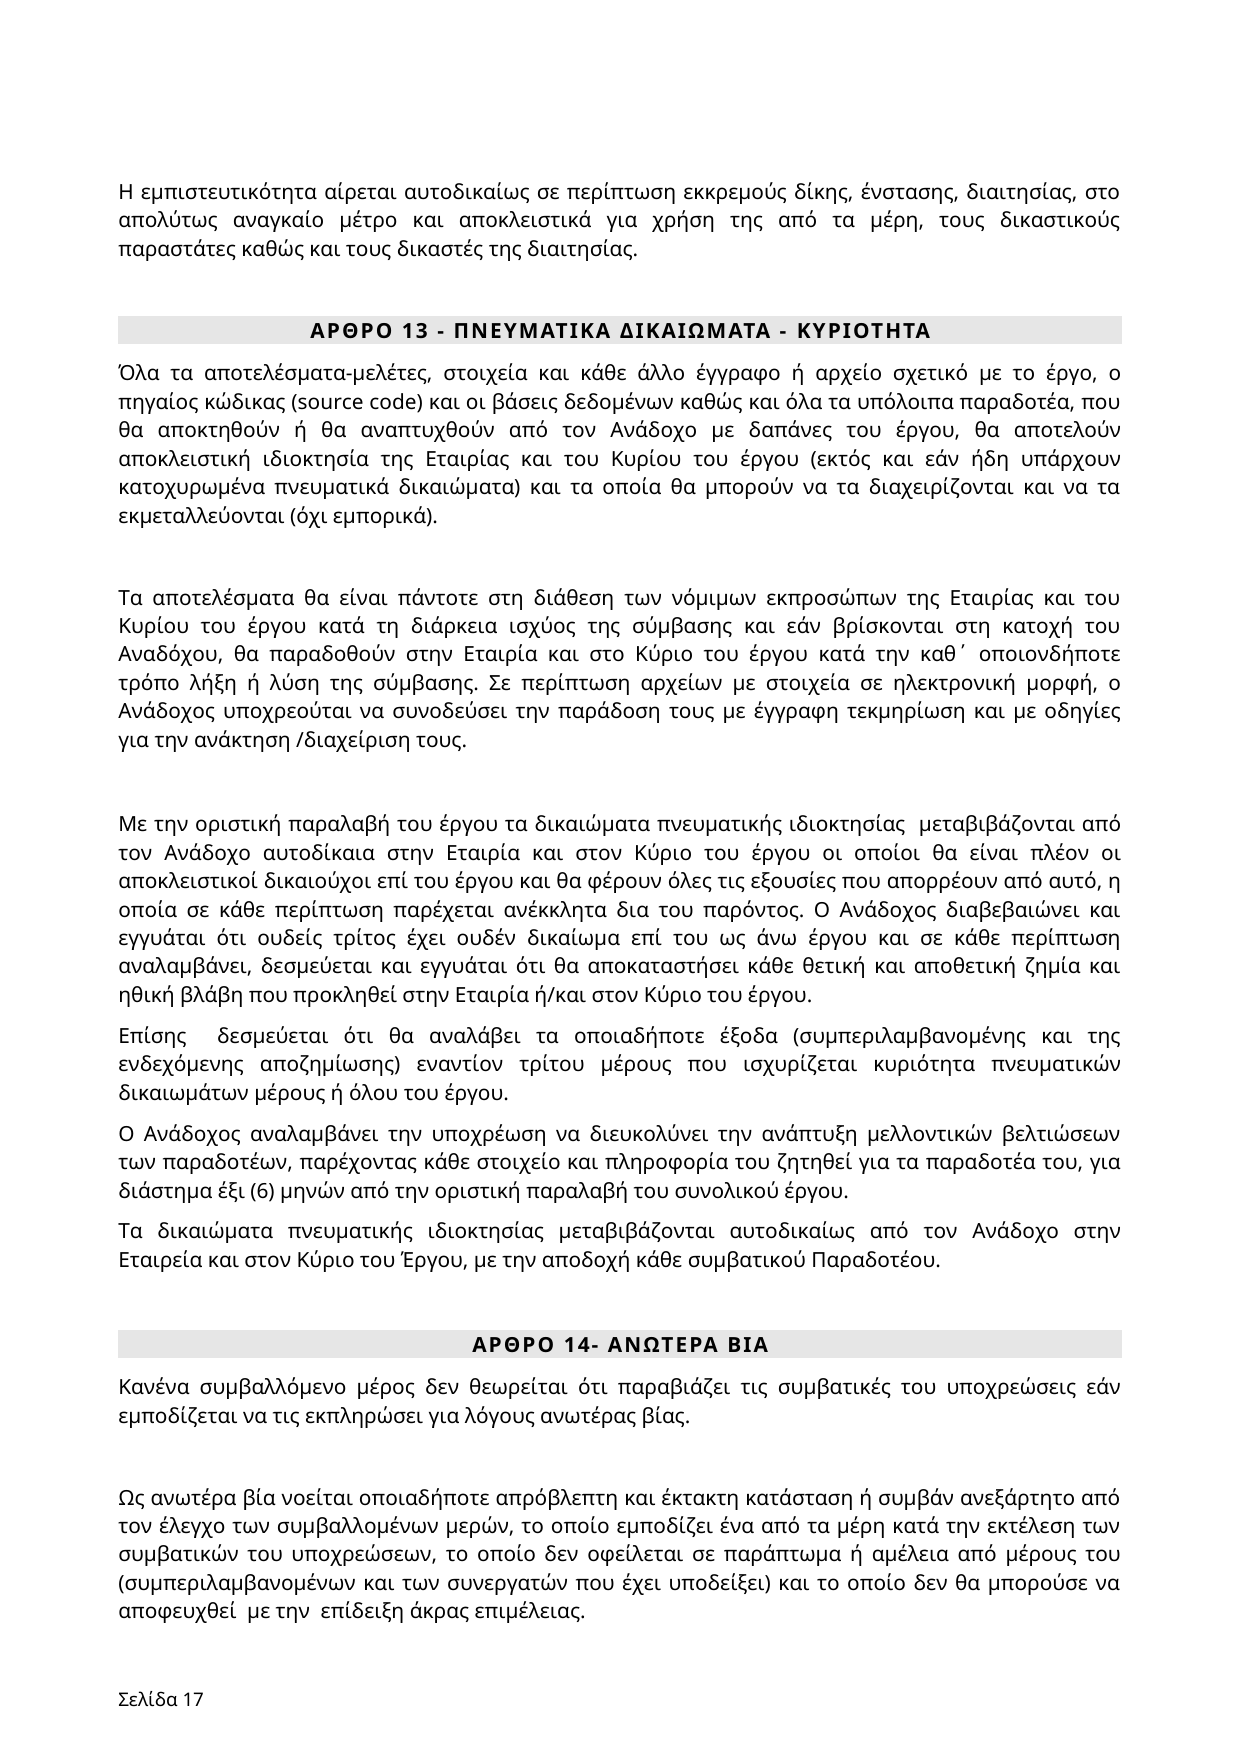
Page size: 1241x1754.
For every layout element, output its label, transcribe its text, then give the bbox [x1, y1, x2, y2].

text Ως ανωτέρα βία νοείται οποιαδήποτε απρόβλεπτη και έκτακτη κατάσταση ή συμβάν ανεξάρτητο από τον έλεγχο των συμβαλλομένων μερών, το οποίο εμποδίζει ένα από τα μέρη κατά την εκτέλεση των συμβατικών του υποχρεώσεων, το οποίο δεν οφείλεται σε παράπτωμα ή αμέλεια από μέρους του (συμπεριλαμβανομένων και των συνεργατών που έχει υποδείξει) και το οποίο δεν θα μπορούσε να αποφευχθεί με την επίδειξη άκρας επιμέλειας. [118, 1483, 1122, 1625]
text Η εμπιστευτικότητα αίρεται αυτοδικαίως σε περίπτωση εκκρεμούς δίκης, ένστασης, διαιτησίας, στο απολύτως αναγκαίο μέτρο και αποκλειστικά για χρήση της από τα μέρη, τους δικαστικούς παραστάτες καθώς και τους δικαστές της διαιτησίας. [118, 177, 1122, 262]
text Κανένα συμβαλλόμενο μέρος δεν θεωρείται ότι παραβιάζει τις συμβατικές του υποχρεώσεις εάν εμποδίζεται να τις εκπληρώσει για λόγους ανωτέρας βίας. [118, 1372, 1122, 1429]
text Με την οριστική παραλαβή του έργου τα δικαιώματα πνευματικής ιδιοκτησίας μεταβιβάζονται από τον Ανάδοχο αυτοδίκαια στην Εταιρία και στον Κύριο του έργου οι οποίοι θα είναι πλέον οι αποκλειστικοί δικαιούχοι επί του έργου και θα φέρουν όλες τις εξουσίες που απορρέουν από αυτό, η οποία σε κάθε περίπτωση παρέχεται ανέκκλητα δια του παρόντος. Ο Ανάδοχος διαβεβαιώνει και εγγυάται ότι ουδείς τρίτος έχει ουδέν δικαίωμα επί του ως άνω έργου και σε κάθε περίπτωση αναλαμβάνει, δεσμεύεται και εγγυάται ότι θα αποκαταστήσει κάθε θετική και αποθετική ζημία και ηθική βλάβη που προκληθεί στην Εταιρία ή/και στον Κύριο του έργου. [118, 809, 1122, 1008]
text Όλα τα αποτελέσματα-μελέτες, στοιχεία και κάθε άλλο έγγραφο ή αρχείο σχετικό με το έργο, o πηγαίος κώδικας (source code) και οι βάσεις δεδομένων καθώς και όλα τα υπόλοιπα παραδοτέα, που θα αποκτηθούν ή θα αναπτυχθούν από τον Ανάδοχο με δαπάνες του έργου, θα αποτελούν αποκλειστική ιδιοκτησία της Εταιρίας και του Κυρίου του έργου (εκτός και εάν ήδη υπάρχουν κατοχυρωμένα πνευματικά δικαιώματα) και τα οποία θα μπορούν να τα διαχειρίζονται και να τα εκμεταλλεύονται (όχι εμπορικά). [118, 358, 1122, 529]
subtitle ΑΡΘΡΟ 13 - ΠΝΕΥΜΑΤΙΚΑ ΔΙΚΑΙΩΜΑΤΑ - ΚΥΡΙΟΤΗΤΑ [118, 316, 1122, 344]
text Τα δικαιώματα πνευματικής ιδιοκτησίας μεταβιβάζονται αυτοδικαίως από τον Ανάδοχο στην Εταιρεία και στον Κύριο του Έργου, με την αποδοχή κάθε συμβατικού Παραδοτέου. [118, 1217, 1122, 1273]
text Επίσης δεσμεύεται ότι θα αναλάβει τα οποιαδήποτε έξοδα (συμπεριλαμβανομένης και της ενδεχόμενης αποζημίωσης) εναντίον τρίτου μέρους που ισχυρίζεται κυριότητα πνευματικών δικαιωμάτων μέρους ή όλου του έργου. [118, 1021, 1122, 1106]
text Τα αποτελέσματα θα είναι πάντοτε στη διάθεση των νόμιμων εκπροσώπων της Εταιρίας και του Κυρίου του έργου κατά τη διάρκεια ισχύος της σύμβασης και εάν βρίσκονται στη κατοχή του Αναδόχου, θα παραδοθούν στην Εταιρία και στο Κύριο του έργου κατά την καθ΄ οποιονδήποτε τρόπο λήξη ή λύση της σύμβασης. Σε περίπτωση αρχείων με στοιχεία σε ηλεκτρονική μορφή, ο Ανάδοχος υποχρεούται να συνοδεύσει την παράδοση τους με έγγραφη τεκμηρίωση και με οδηγίες για την ανάκτηση /διαχείριση τους. [118, 583, 1122, 753]
subtitle ΑΡΘΡΟ 14- ΑΝΩΤΕΡΑ ΒΙΑ [118, 1330, 1122, 1358]
text Ο Ανάδοχος αναλαμβάνει την υποχρέωση να διευκολύνει την ανάπτυξη μελλοντικών βελτιώσεων των παραδοτέων, παρέχοντας κάθε στοιχείο και πληροφορία του ζητηθεί για τα παραδοτέα του, για διάστημα έξι (6) μηνών από την οριστική παραλαβή του συνολικού έργου. [118, 1119, 1122, 1204]
